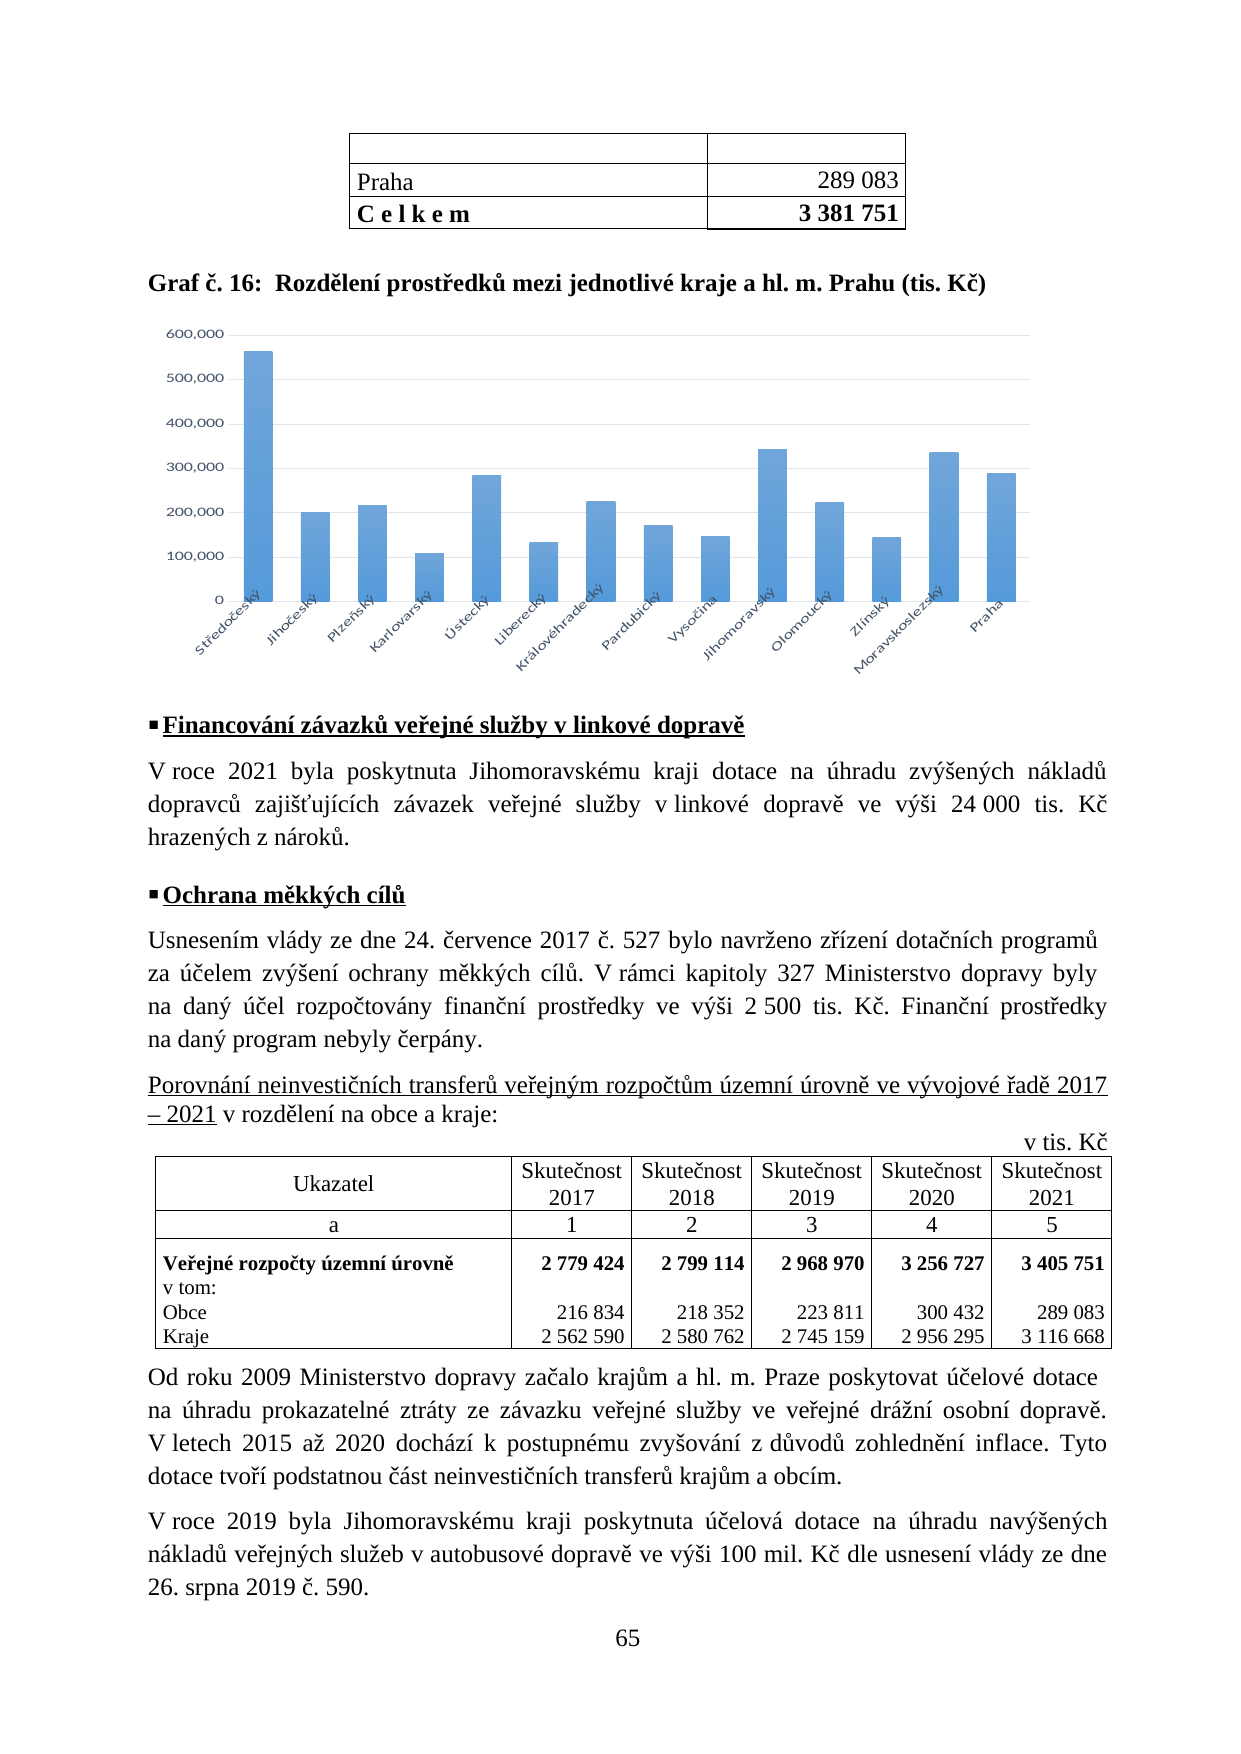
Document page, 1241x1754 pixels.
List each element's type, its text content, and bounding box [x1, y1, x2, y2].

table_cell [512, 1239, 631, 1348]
text Porovnání neinvestičních transferů veřejným rozpočtům územní úrovně ve vývojové řadě 2017 – 2021 v rozdělení na obce a kraje: [148, 1096, 1107, 1127]
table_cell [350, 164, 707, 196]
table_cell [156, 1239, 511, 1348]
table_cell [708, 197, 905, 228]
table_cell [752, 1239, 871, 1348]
text V roce 2021 byla poskytnuta Jihomoravskému kraji dotace na úhradu zvýšených nákladů dopravců zajišťujících závazek veřejné služby v linkové dopravě ve výši 24 000 tis. Kč hrazených z nároků. [148, 756, 1107, 851]
text Usnesením vlády ze dne 24. července 2017 č. 527 bylo navrženo zřízení dotačních programů za účelem zvýšení ochrany měkkých cílů. V rámci kapitoly 327 Ministerstvo dopravy byly na daný účel rozpočtovány finanční prostředky ve výši 2 500 tis. Kč. Finanční prostředky na daný program nebyly čerpány. [148, 925, 1107, 1053]
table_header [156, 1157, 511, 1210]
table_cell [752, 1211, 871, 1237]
list Ochrana měkkých cílů [148, 880, 1107, 909]
text Porovnání neinvestičních transferů veřejným rozpočtům územní úrovně ve vývojové řadě 2017 – 2021 v rozdělení na obce a kraje: [148, 1070, 1107, 1095]
text v tis. Kč [185, 1127, 1107, 1156]
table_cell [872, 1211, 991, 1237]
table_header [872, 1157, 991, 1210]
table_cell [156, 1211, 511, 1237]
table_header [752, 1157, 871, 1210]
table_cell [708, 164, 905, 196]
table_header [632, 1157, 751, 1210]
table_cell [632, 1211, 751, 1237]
text V roce 2019 byla Jihomoravskému kraji poskytnuta účelová dotace na úhradu navýšených nákladů veřejných služeb v autobusové dopravě ve výši 100 mil. Kč dle usnesení vlády ze dne 26. srpna 2019 č. 590. [148, 1506, 1107, 1601]
text Graf č. 16: Rozdělení prostředků mezi jednotlivé kraje a hl. m. Prahu (tis. Kč) [148, 268, 1107, 297]
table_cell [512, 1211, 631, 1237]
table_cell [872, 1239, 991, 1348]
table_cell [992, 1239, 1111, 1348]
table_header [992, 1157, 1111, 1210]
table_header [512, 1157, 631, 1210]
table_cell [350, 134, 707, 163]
text Od roku 2009 Ministerstvo dopravy začalo krajům a hl. m. Praze poskytovat účelové dotace na úhradu prokazatelné ztráty ze závazku veřejné služby ve veřejné drážní osobní dopravě. V letech 2015 až 2020 dochází k postupnému zvyšování z důvodů zohlednění inflace. Tyto dotace tvoří podstatnou část neinvestičních transferů krajům a obcím. [148, 1362, 1107, 1489]
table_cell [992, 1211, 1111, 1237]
list Financování závazků veřejné služby v linkové dopravě [148, 710, 1107, 739]
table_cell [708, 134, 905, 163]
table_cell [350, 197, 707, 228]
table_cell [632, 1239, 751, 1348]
